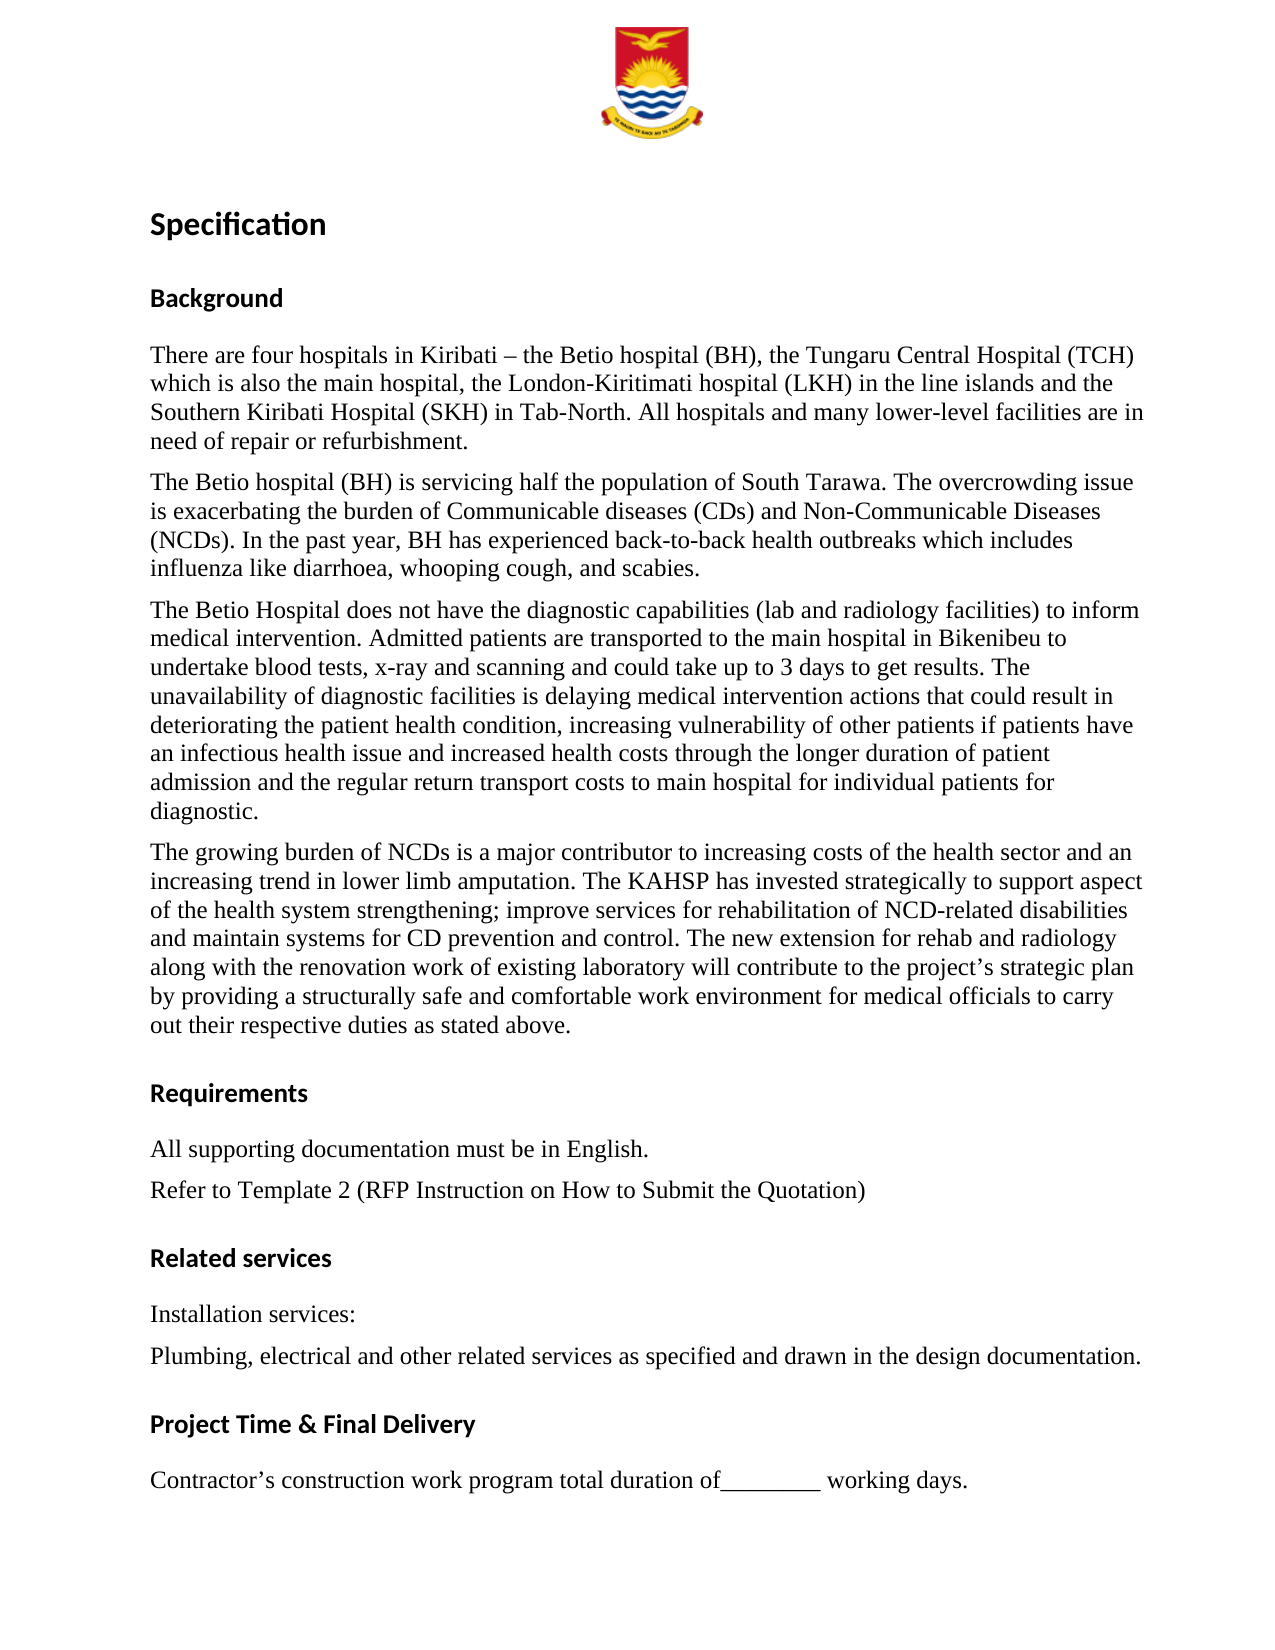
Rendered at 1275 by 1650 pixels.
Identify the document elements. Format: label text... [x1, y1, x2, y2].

subtitle Background [150, 282, 1152, 315]
subtitle Specification [150, 203, 1152, 244]
text All supporting documentation must be in English. [150, 1134, 1152, 1163]
text The Betio Hospital does not have the diagnostic capabilities (lab and radiology facilities) to inform medical intervention. Admitted patients are transported to the main hospital in Bikenibeu to undertake blood tests, x-ray and scanning and could take up to 3 days to get results. The unavailability of diagnostic facilities is delaying medical intervention actions that could result in deteriorating the patient health condition, increasing vulnerability of other patients if patients have an infectious health issue and increased health costs through the longer duration of patient admission and the regular return transport costs to main hospital for individual patients for diagnostic. [150, 595, 1152, 825]
text The growing burden of NCDs is a major contributor to increasing costs of the health sector and an increasing trend in lower limb amputation. The KAHSP has invested strategically to support aspect of the health system strengthening; improve services for rehabilitation of NCD-related disabilities and maintain systems for CD prevention and control. The new extension for rehab and radiology along with the renovation work of existing laboratory will contribute to the project’s strategic plan by providing a structurally safe and comfortable work environment for medical officials to carry out their respective duties as stated above. [150, 837, 1152, 1038]
text The Betio hospital (BH) is servicing half the population of South Tarawa. The overcrowding issue is exacerbating the burden of Communicable diseases (CDs) and Non-Communicable Diseases (NCDs). In the past year, BH has experienced back-to-back health outbreaks which includes influenza like diarrhoea, whooping cough, and scabies. [150, 467, 1152, 582]
subtitle Project Time & Final Delivery [150, 1407, 1152, 1440]
text Installation services: [150, 1299, 1152, 1328]
picture [601, 27, 703, 139]
subtitle Related services [150, 1241, 1152, 1274]
text Refer to Template 2 (RFP Instruction on How to Submit the Quotation) [150, 1175, 1152, 1204]
text Plumbing, electrical and other related services as specified and drawn in the design documentation. [150, 1341, 1152, 1369]
text Contractor’s construction work program total duration of________ working days. [150, 1465, 1152, 1494]
subtitle Requirements [150, 1076, 1152, 1109]
text There are four hospitals in Kiribati – the Betio hospital (BH), the Tungaru Central Hospital (TCH) which is also the main hospital, the London-Kiritimati hospital (LKH) in the line islands and the Southern Kiribati Hospital (SKH) in Tab-North. All hospitals and many lower-level facilities are in need of repair or refurbishment. [150, 340, 1152, 455]
